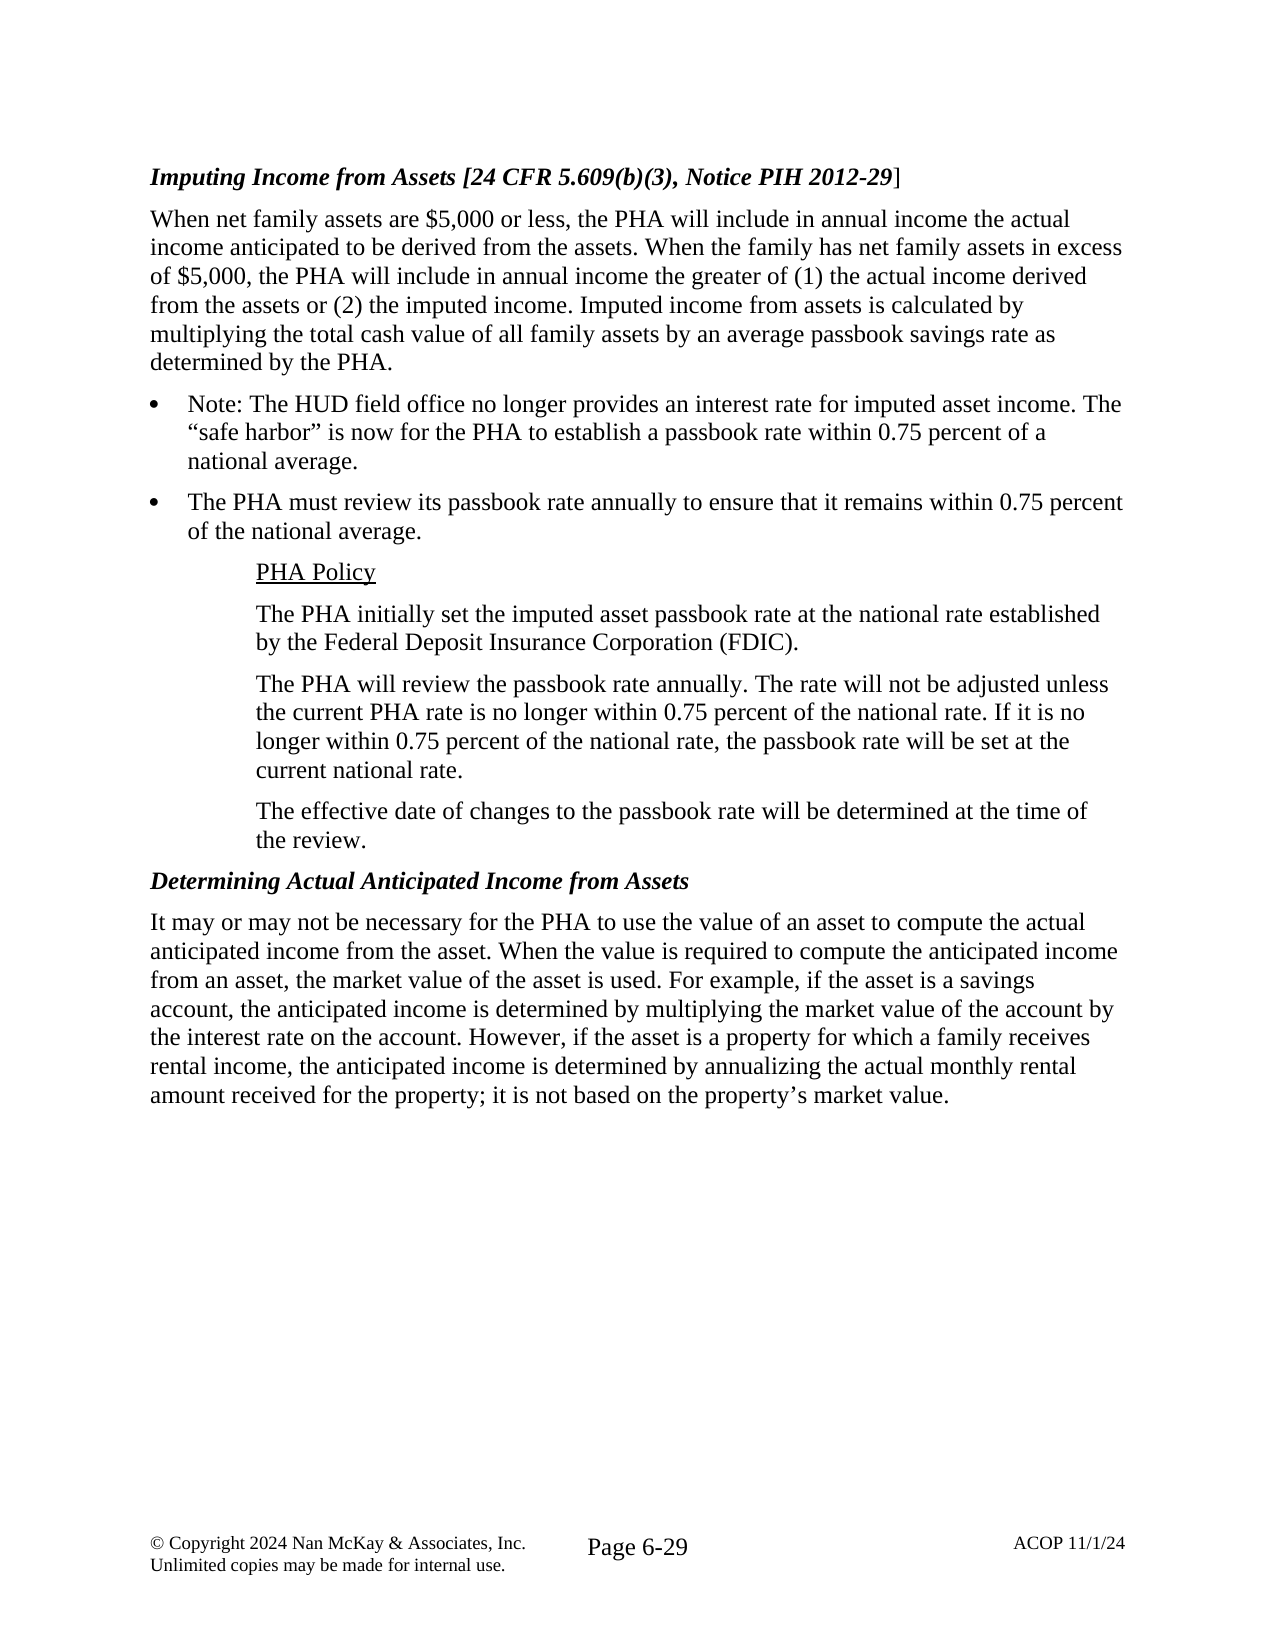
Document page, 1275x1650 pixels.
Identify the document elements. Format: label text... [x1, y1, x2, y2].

text The PHA will review the passbook rate annually. The rate will not be adjusted unless the current PHA rate is no longer within 0.75 percent of the national rate. If it is no longer within 0.75 percent of the national rate, the passbook rate will be set at the current national rate. [256, 669, 1125, 784]
text It may or may not be necessary for the PHA to use the value of an asset to compute the actual anticipated income from the asset. When the value is required to compute the anticipated income from an asset, the market value of the asset is used. For example, if the asset is a savings account, the anticipated income is determined by multiplying the market value of the account by the interest rate on the account. However, if the asset is a property for which a family receives rental income, the anticipated income is determined by annualizing the actual monthly rental amount received for the property; it is not based on the property’s market value. [150, 907, 1125, 1109]
text The PHA initially set the imputed asset passbook rate at the national rate established by the Federal Deposit Insurance Corporation (FDIC). [256, 599, 1125, 656]
list The PHA must review its passbook rate annually to ensure that it remains within 0.75 percent of the national average. [150, 487, 1125, 545]
text Determining Actual Anticipated Income from Assets [150, 866, 1125, 895]
text When net family assets are $5,000 or less, the PHA will include in annual income the actual income anticipated to be derived from the assets. When the family has net family assets in excess of $5,000, the PHA will include in annual income the greater of (1) the actual income derived from the assets or (2) the imputed income. Imputed income from assets is calculated by multiplying the total cash value of all family assets by an average passbook savings rate as determined by the PHA. [150, 204, 1125, 376]
list Note: The HUD field office no longer provides an interest rate for imputed asset income. The “safe harbor” is now for the PHA to establish a passbook rate within 0.75 percent of a national average. [150, 389, 1125, 475]
text Imputing Income from Assets [24 CFR 5.609(b)(3), Notice PIH 2012-29] [150, 162, 1125, 191]
text PHA Policy [256, 557, 1125, 586]
list The effective date of changes to the passbook rate will be determined at the time of the review. [256, 796, 1125, 854]
